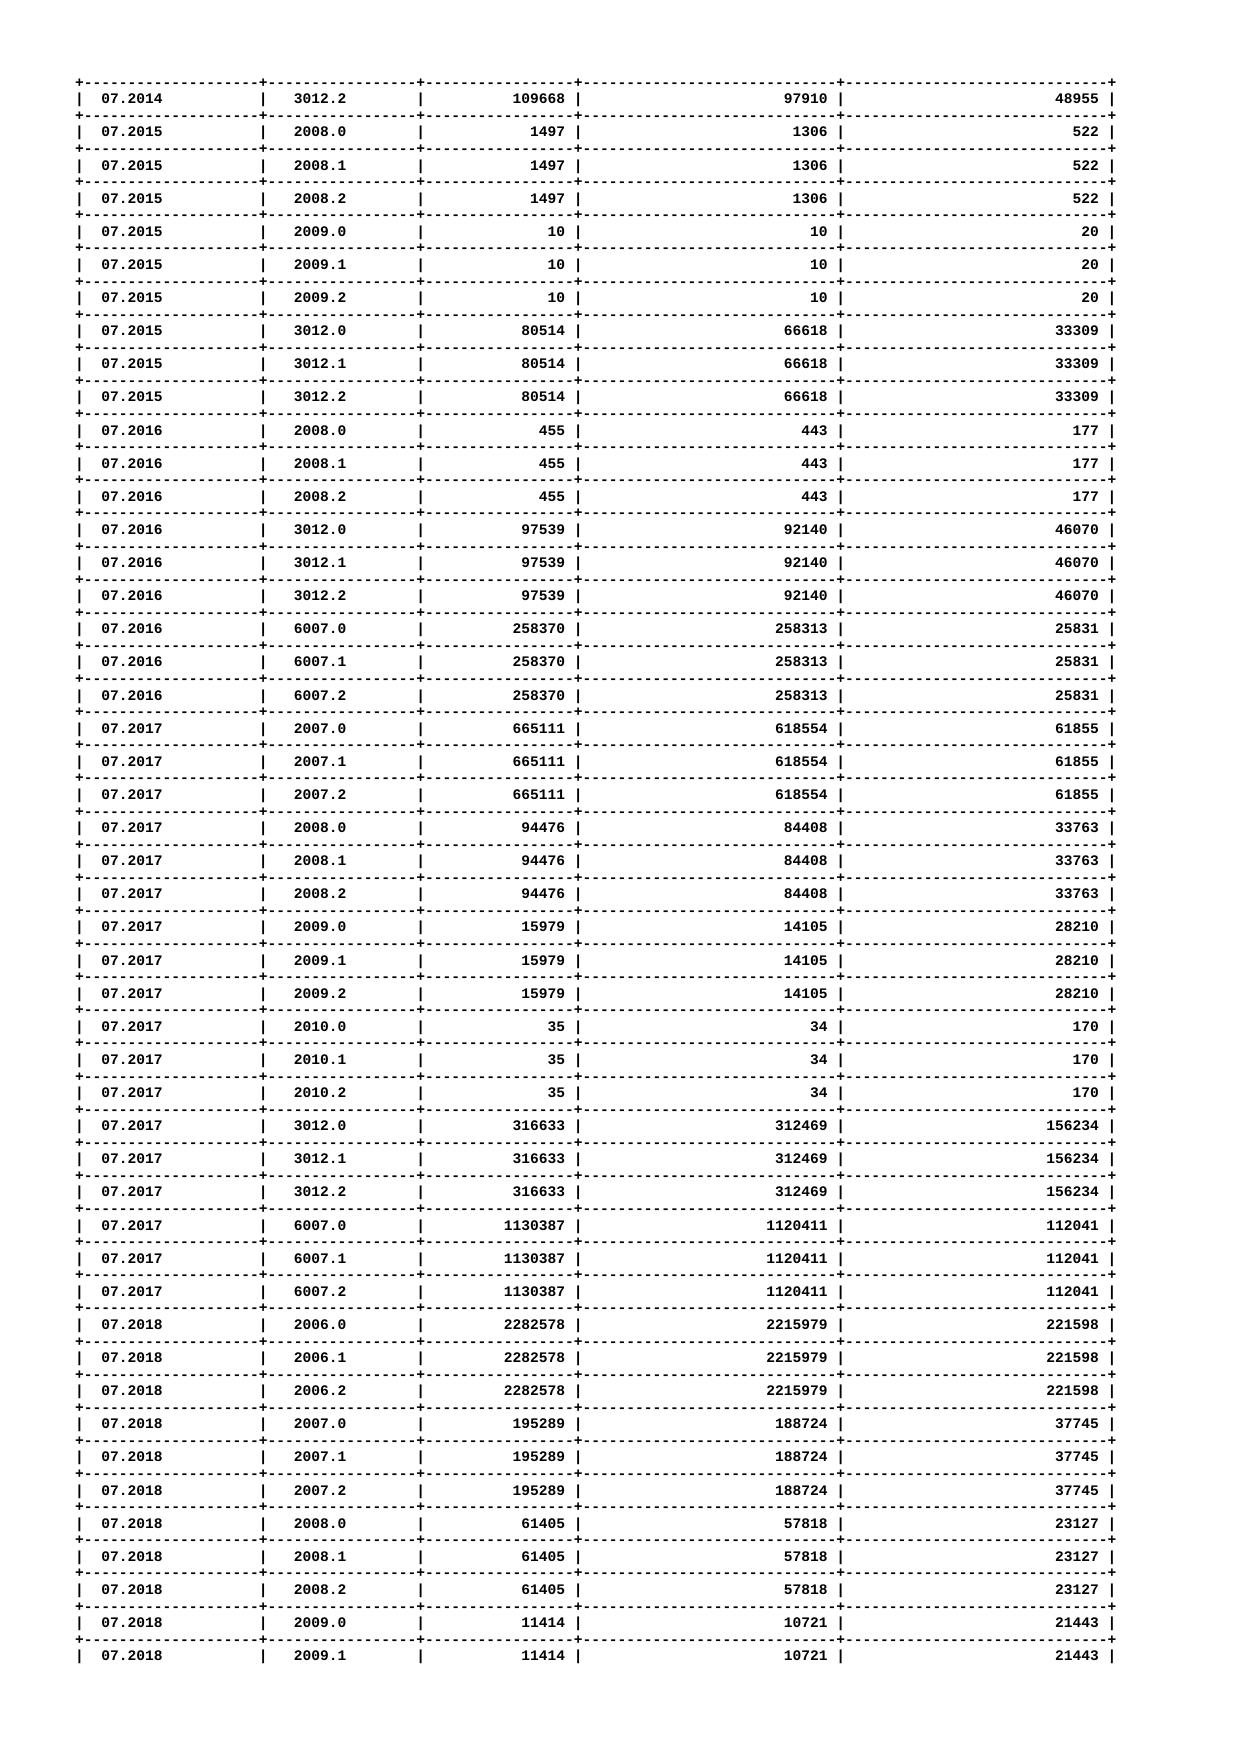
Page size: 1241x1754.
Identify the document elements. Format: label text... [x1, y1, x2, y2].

text | 07.2017 | 2009.2 | 15979 | 14105 | 28210 | [75, 986, 1165, 1002]
text +--------------------+-----------------+-----------------+-----------------------------+------------------------------+ [75, 1201, 1165, 1218]
text +--------------------+-----------------+-----------------+-----------------------------+------------------------------+ [75, 1466, 1165, 1483]
text +--------------------+-----------------+-----------------+-----------------------------+------------------------------+ [75, 1234, 1165, 1251]
text +--------------------+-----------------+-----------------+-----------------------------+------------------------------+ [75, 207, 1165, 224]
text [75, 141, 1165, 158]
text | 07.2016 | 2008.0 | 455 | 443 | 177 | [75, 423, 1165, 439]
text +--------------------+-----------------+-----------------+-----------------------------+------------------------------+ [75, 1499, 1165, 1516]
text | 07.2017 | 2007.0 | 665111 | 618554 | 61855 | [75, 721, 1165, 737]
text +--------------------+-----------------+-----------------+-----------------------------+------------------------------+ [75, 439, 1165, 456]
text | 07.2018 | 2006.0 | 2282578 | 2215979 | 221598 | [75, 1317, 1165, 1334]
text | 07.2015 | 2009.2 | 10 | 10 | 20 | [75, 290, 1165, 307]
text +--------------------+-----------------+-----------------+-----------------------------+------------------------------+ [75, 1002, 1165, 1019]
text +--------------------+-----------------+-----------------+-----------------------------+------------------------------+ [75, 969, 1165, 986]
text +--------------------+-----------------+-----------------+-----------------------------+------------------------------+ [75, 1036, 1165, 1052]
text +--------------------+-----------------+-----------------+-----------------------------+------------------------------+ [75, 340, 1165, 357]
text +--------------------+-----------------+-----------------+-----------------------------+------------------------------+ [75, 472, 1165, 489]
text +--------------------+-----------------+-----------------+-----------------------------+------------------------------+ [75, 605, 1165, 622]
text | 07.2017 | 2007.1 | 665111 | 618554 | 61855 | [75, 754, 1165, 771]
text | 07.2018 | 2008.0 | 61405 | 57818 | 23127 | [75, 1516, 1165, 1532]
text | 07.2017 | 3012.1 | 316633 | 312469 | 156234 | [75, 1152, 1165, 1168]
text | 07.2018 | 2007.2 | 195289 | 188724 | 37745 | [75, 1483, 1165, 1499]
text +--------------------+-----------------+-----------------+-----------------------------+------------------------------+ [75, 274, 1165, 290]
text +--------------------+-----------------+-----------------+-----------------------------+------------------------------+ [75, 241, 1165, 257]
text | 07.2016 | 6007.0 | 258370 | 258313 | 25831 | [75, 622, 1165, 638]
text +--------------------+-----------------+-----------------+-----------------------------+------------------------------+ [75, 638, 1165, 655]
text | 07.2016 | 3012.1 | 97539 | 92140 | 46070 | [75, 555, 1165, 572]
text | 07.2014 | 3012.2 | 109668 | 97910 | 48955 | [75, 92, 1165, 108]
text | 07.2018 | 2007.0 | 195289 | 188724 | 37745 | [75, 1417, 1165, 1433]
text +--------------------+-----------------+-----------------+-----------------------------+------------------------------+ [75, 671, 1165, 688]
text | 07.2015 | 2009.1 | 10 | 10 | 20 | [75, 257, 1165, 274]
text +--------------------+-----------------+-----------------+-----------------------------+------------------------------+ [75, 1102, 1165, 1118]
text | 07.2015 | 3012.1 | 80514 | 66618 | 33309 | [75, 357, 1165, 373]
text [75, 1599, 1165, 1615]
text | 07.2017 | 2009.1 | 15979 | 14105 | 28210 | [75, 953, 1165, 969]
text +--------------------+-----------------+-----------------+-----------------------------+------------------------------+ [75, 870, 1165, 887]
text | 07.2016 | 6007.2 | 258370 | 258313 | 25831 | [75, 688, 1165, 704]
text +--------------------+-----------------+-----------------+-----------------------------+------------------------------+ [75, 406, 1165, 423]
text +--------------------+-----------------+-----------------+-----------------------------+------------------------------+ [75, 1135, 1165, 1152]
text | 07.2016 | 3012.0 | 97539 | 92140 | 46070 | [75, 522, 1165, 539]
text | 07.2017 | 3012.0 | 316633 | 312469 | 156234 | [75, 1118, 1165, 1135]
text +--------------------+-----------------+-----------------+-----------------------------+------------------------------+ [75, 1400, 1165, 1417]
text | 07.2017 | 6007.2 | 1130387 | 1120411 | 112041 | [75, 1284, 1165, 1301]
text +--------------------+-----------------+-----------------+-----------------------------+------------------------------+ [75, 1367, 1165, 1383]
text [75, 1632, 1165, 1648]
text | 07.2017 | 2008.2 | 94476 | 84408 | 33763 | [75, 887, 1165, 903]
text +--------------------+-----------------+-----------------+-----------------------------+------------------------------+ [75, 1532, 1165, 1549]
text +--------------------+-----------------+-----------------+-----------------------------+------------------------------+ [75, 1433, 1165, 1450]
text +--------------------+-----------------+-----------------+-----------------------------+------------------------------+ [75, 936, 1165, 953]
text | 07.2017 | 2008.0 | 94476 | 84408 | 33763 | [75, 820, 1165, 837]
text | 07.2016 | 3012.2 | 97539 | 92140 | 46070 | [75, 588, 1165, 605]
text | 07.2017 | 6007.1 | 1130387 | 1120411 | 112041 | [75, 1251, 1165, 1267]
text +--------------------+-----------------+-----------------+-----------------------------+------------------------------+ [75, 307, 1165, 323]
text | 07.2016 | 6007.1 | 258370 | 258313 | 25831 | [75, 655, 1165, 671]
text | 07.2018 | 2009.0 | 11414 | 10721 | 21443 | [75, 1615, 1165, 1632]
text | 07.2015 | 3012.2 | 80514 | 66618 | 33309 | [75, 390, 1165, 406]
text | 07.2018 | 2007.1 | 195289 | 188724 | 37745 | [75, 1450, 1165, 1466]
text | 07.2017 | 2010.1 | 35 | 34 | 170 | [75, 1052, 1165, 1069]
text +--------------------+-----------------+-----------------+-----------------------------+------------------------------+ [75, 1566, 1165, 1582]
text +--------------------+-----------------+-----------------+-----------------------------+------------------------------+ [75, 837, 1165, 853]
text | 07.2018 | 2008.2 | 61405 | 57818 | 23127 | [75, 1582, 1165, 1599]
text | 07.2015 | 2008.2 | 1497 | 1306 | 522 | [75, 191, 1165, 207]
text | 07.2017 | 2007.2 | 665111 | 618554 | 61855 | [75, 787, 1165, 804]
text | 07.2018 | 2009.1 | 11414 | 10721 | 21443 | [75, 1648, 1165, 1665]
text +--------------------+-----------------+-----------------+-----------------------------+------------------------------+ [75, 804, 1165, 820]
text +--------------------+-----------------+-----------------+-----------------------------+------------------------------+ [75, 903, 1165, 920]
text | 07.2015 | 2008.0 | 1497 | 1306 | 522 | [75, 125, 1165, 141]
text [75, 75, 1165, 92]
text +--------------------+-----------------+-----------------+-----------------------------+------------------------------+ [75, 1267, 1165, 1284]
text | 07.2017 | 3012.2 | 316633 | 312469 | 156234 | [75, 1185, 1165, 1201]
text | 07.2018 | 2006.1 | 2282578 | 2215979 | 221598 | [75, 1350, 1165, 1367]
text +--------------------+-----------------+-----------------+-----------------------------+------------------------------+ [75, 704, 1165, 721]
text +--------------------+-----------------+-----------------+-----------------------------+------------------------------+ [75, 539, 1165, 555]
text | 07.2017 | 2010.0 | 35 | 34 | 170 | [75, 1019, 1165, 1036]
text | 07.2015 | 2008.1 | 1497 | 1306 | 522 | [75, 158, 1165, 174]
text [75, 108, 1165, 125]
text | 07.2015 | 2009.0 | 10 | 10 | 20 | [75, 224, 1165, 241]
text +--------------------+-----------------+-----------------+-----------------------------+------------------------------+ [75, 1168, 1165, 1185]
text +--------------------+-----------------+-----------------+-----------------------------+------------------------------+ [75, 506, 1165, 522]
text | 07.2017 | 2010.2 | 35 | 34 | 170 | [75, 1085, 1165, 1102]
text | 07.2017 | 6007.0 | 1130387 | 1120411 | 112041 | [75, 1218, 1165, 1234]
text +--------------------+-----------------+-----------------+-----------------------------+------------------------------+ [75, 572, 1165, 588]
text +--------------------+-----------------+-----------------+-----------------------------+------------------------------+ [75, 373, 1165, 390]
text | 07.2017 | 2009.0 | 15979 | 14105 | 28210 | [75, 920, 1165, 936]
text +--------------------+-----------------+-----------------+-----------------------------+------------------------------+ [75, 1069, 1165, 1085]
text | 07.2016 | 2008.2 | 455 | 443 | 177 | [75, 489, 1165, 506]
text | 07.2016 | 2008.1 | 455 | 443 | 177 | [75, 456, 1165, 472]
text +--------------------+-----------------+-----------------+-----------------------------+------------------------------+ [75, 737, 1165, 754]
text +--------------------+-----------------+-----------------+-----------------------------+------------------------------+ [75, 1334, 1165, 1350]
text +--------------------+-----------------+-----------------+-----------------------------+------------------------------+ [75, 1301, 1165, 1317]
text | 07.2018 | 2006.2 | 2282578 | 2215979 | 221598 | [75, 1383, 1165, 1400]
text +--------------------+-----------------+-----------------+-----------------------------+------------------------------+ [75, 771, 1165, 787]
text | 07.2015 | 3012.0 | 80514 | 66618 | 33309 | [75, 323, 1165, 340]
text +--------------------+-----------------+-----------------+-----------------------------+------------------------------+ [75, 174, 1165, 191]
text | 07.2018 | 2008.1 | 61405 | 57818 | 23127 | [75, 1549, 1165, 1566]
text | 07.2017 | 2008.1 | 94476 | 84408 | 33763 | [75, 853, 1165, 870]
